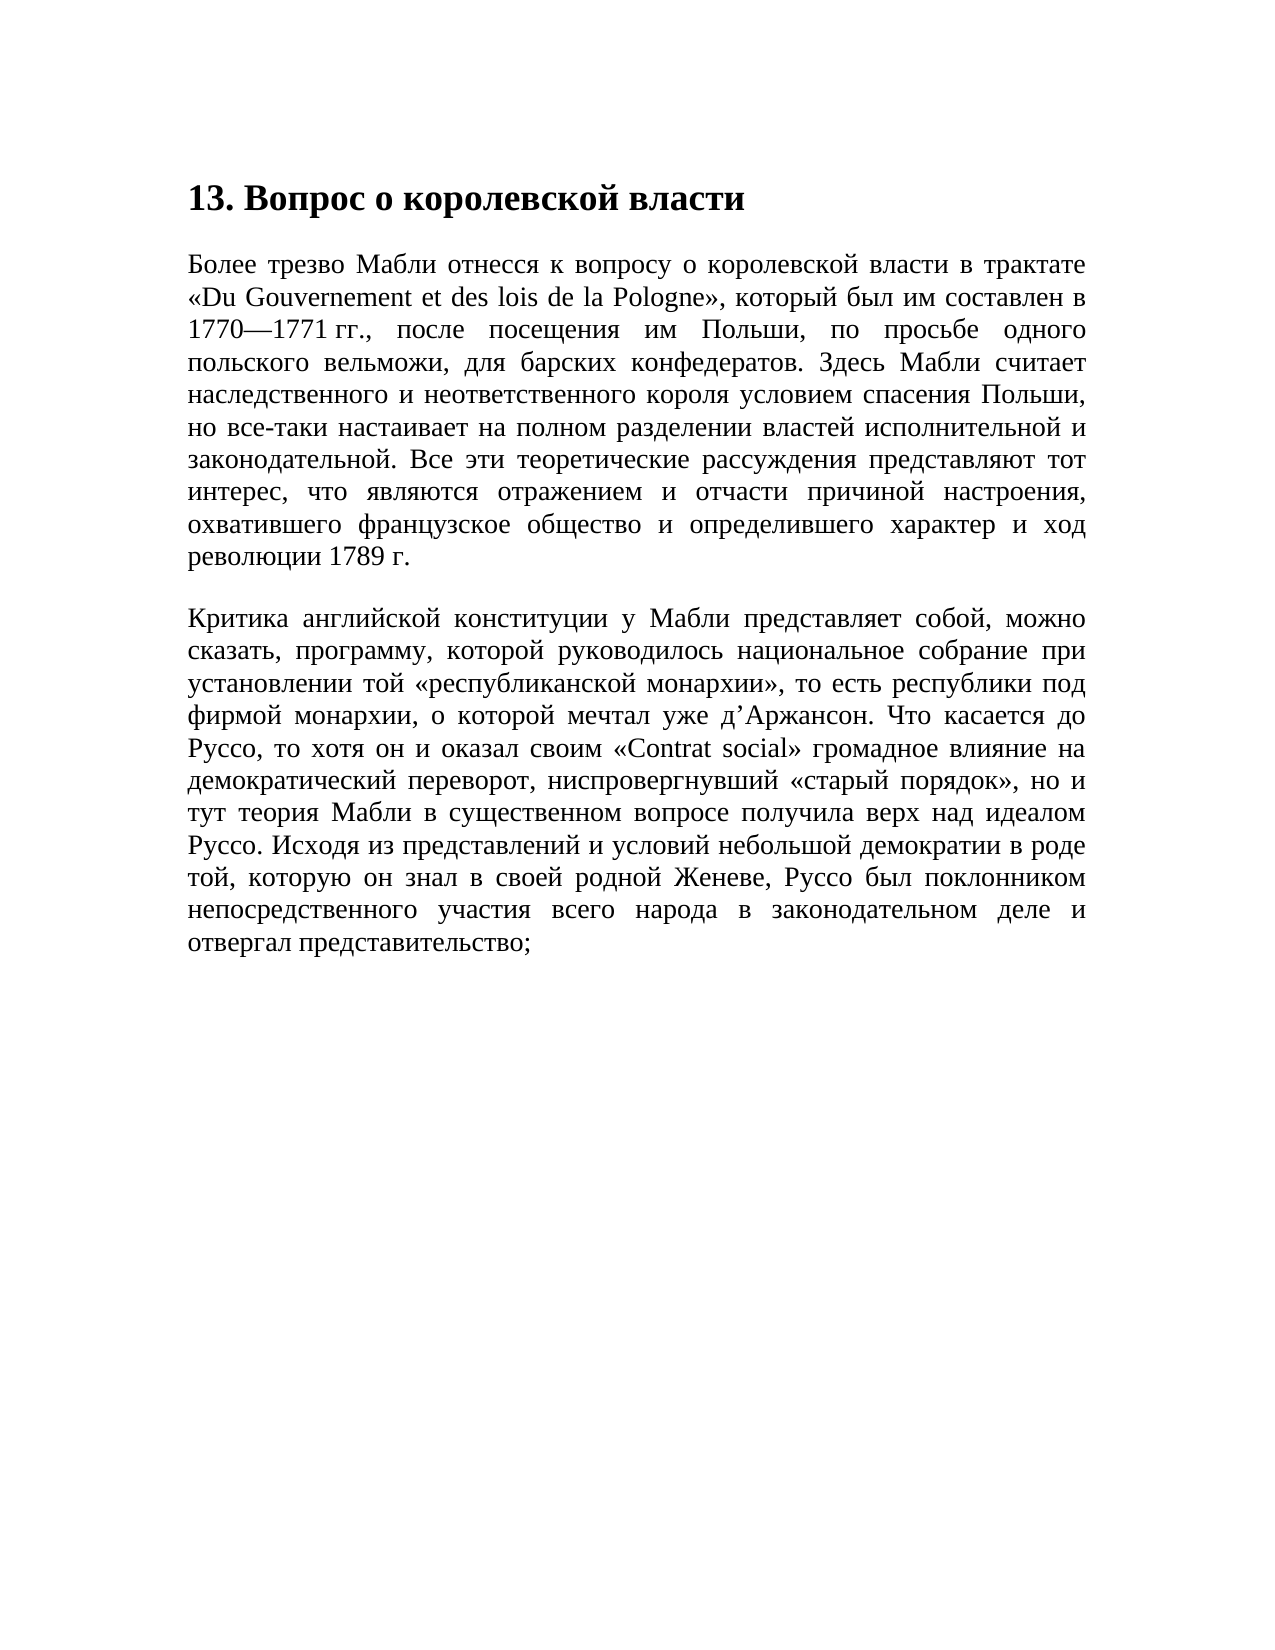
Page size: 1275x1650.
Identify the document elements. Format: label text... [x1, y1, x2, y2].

list 13. Вопрос о королевской власти [187, 175, 1087, 218]
text Более трезво Мабли отнесся к вопросу о королевской власти в трактате «Du Gouvernement et des lois de la Pologne», который был им составлен в 1770—1771 гг., после посещения им Польши, по просьбе одного польского вельможи, для барских конфедератов. Здесь Мабли считает наследственного и неответственного короля условием спасения Польши, но все-таки настаивает на полном разделении властей исполнительной и законодательной. Все эти теоретические рассуждения представляют тот интерес, что являются отражением и отчасти причиной настроения, охватившего французское общество и определившего характер и ход революции 1789 г. [187, 248, 1087, 572]
text Критика английской конституции у Мабли представляет собой, можно сказать, программу, которой руководилось национальное собрание при установлении той «республиканской монархии», то есть республики под фирмой монархии, о которой мечтал уже д’Аржансон. Что касается до Руссо, то хотя он и оказал своим «Contrat social» громадное влияние на демократический переворот, ниспровергнувший «старый порядок», но и тут теория Мабли в существенном вопросе получила верх над идеалом Руссо. Исходя из представлений и условий небольшой демократии в роде той, которую он знал в своей родной Женеве, Руссо был поклонником непосредственного участия всего народа в законодательном деле и отвергал представительство; [187, 601, 1087, 957]
